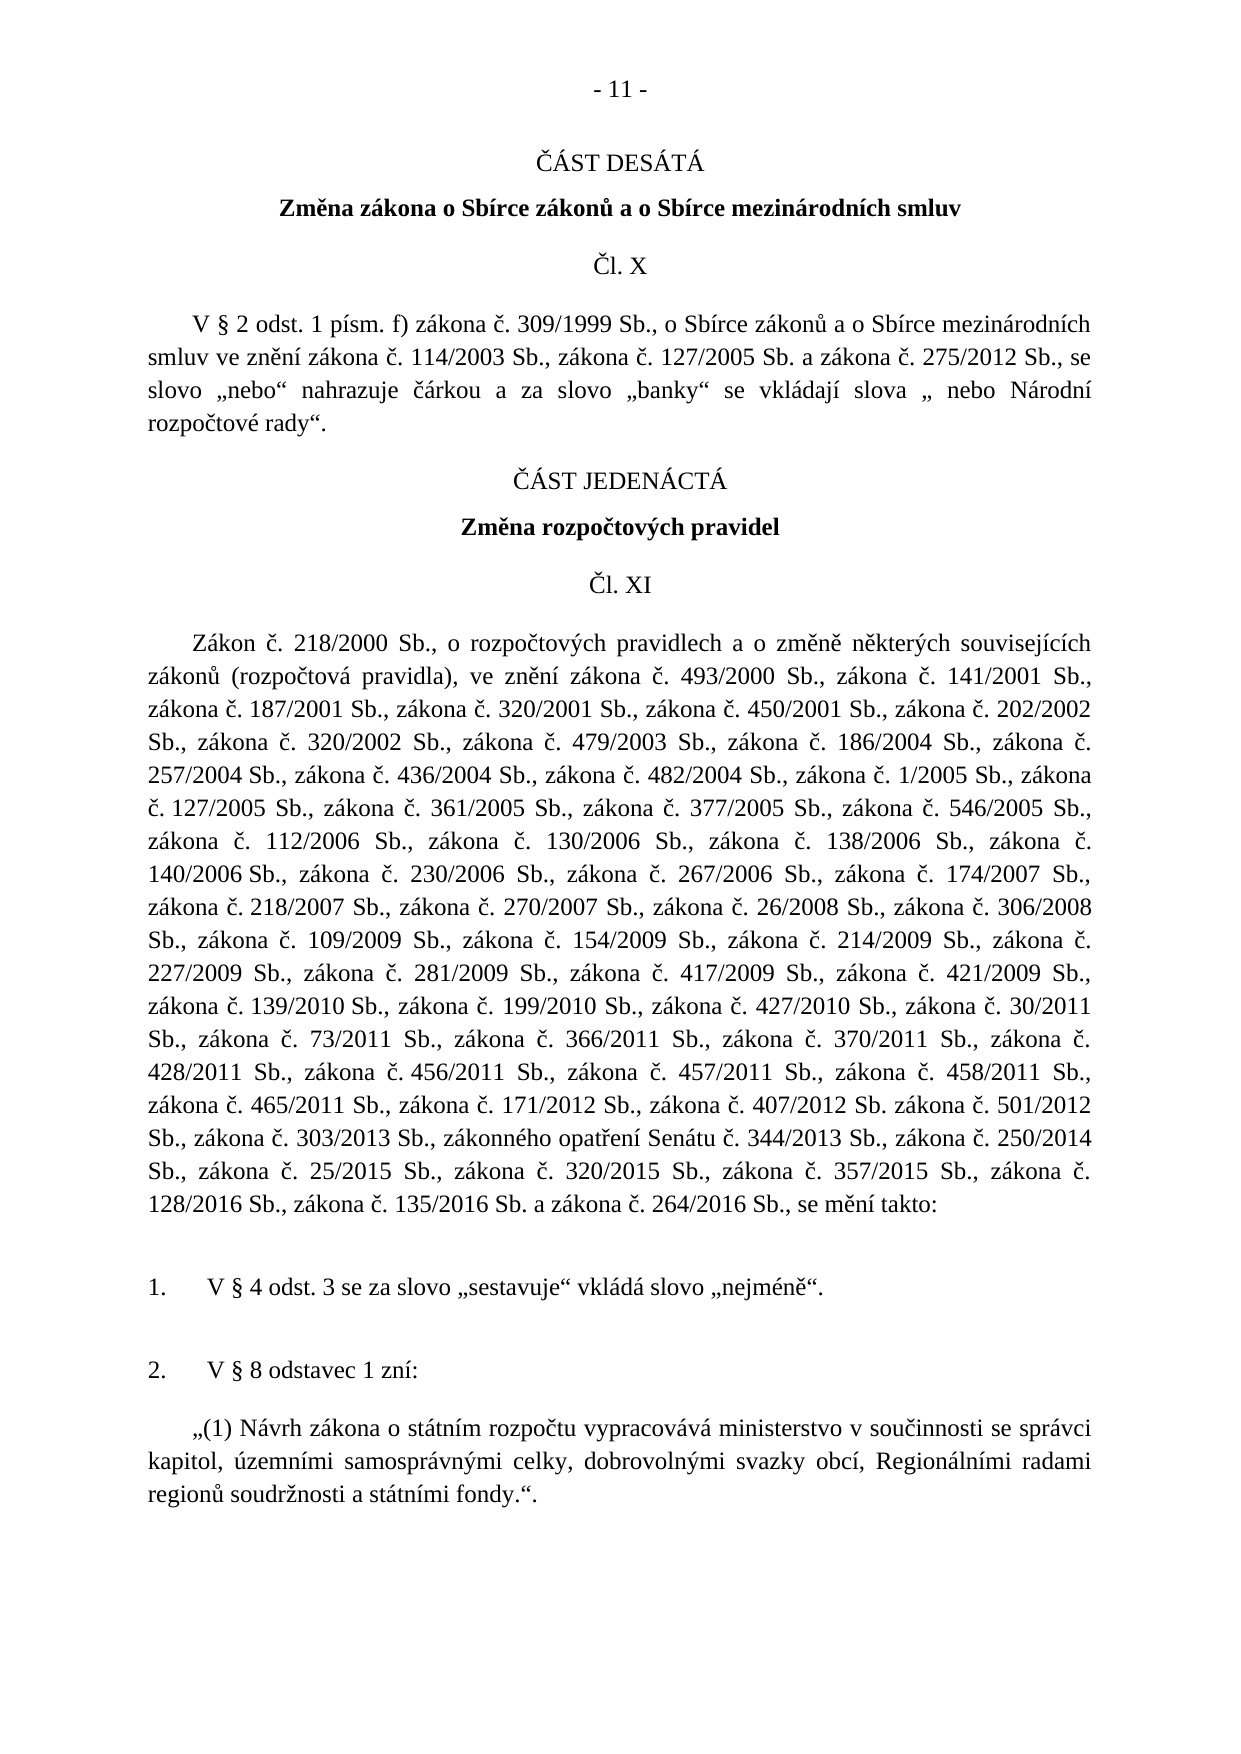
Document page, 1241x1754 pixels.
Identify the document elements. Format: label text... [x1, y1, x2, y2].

text V § 2 odst. 1 písm. f) zákona č. 309/1999 Sb., o Sbírce zákonů a o Sbírce mezinárodních smluv ve znění zákona č. 114/2003 Sb., zákona č. 127/2005 Sb. a zákona č. 275/2012 Sb., se slovo „nebo“ nahrazuje čárkou a za slovo „banky“ se vkládají slova „ nebo Národní rozpočtové rady“. [148, 309, 1093, 437]
text Změna rozpočtových pravidel [148, 512, 1093, 541]
text Čl. X [148, 251, 1093, 280]
text V § 8 odstavec 1 zní: [148, 1355, 1093, 1384]
text „(1) Návrh zákona o státním rozpočtu vypracovává ministerstvo v součinnosti se správci kapitol, územními samosprávnými celky, dobrovolnými svazky obcí, Regionálními radami regionů soudržnosti a státními fondy.“. [148, 1413, 1093, 1508]
text Změna zákona o Sbírce zákonů a o Sbírce mezinárodních smluv [148, 193, 1093, 222]
list V § 4 odst. 3 se za slovo „sestavuje“ vkládá slovo „nejméně“. [148, 1272, 1093, 1301]
text ČÁST JEDENÁCTÁ [148, 466, 1093, 495]
text Zákon č. 218/2000 Sb., o rozpočtových pravidlech a o změně některých souvisejících zákonů (rozpočtová pravidla), ve znění zákona č. 493/2000 Sb., zákona č. 141/2001 Sb., zákona č. 187/2001 Sb., zákona č. 320/2001 Sb., zákona č. 450/2001 Sb., zákona č. 202/2002 Sb., zákona č. 320/2002 Sb., zákona č. 479/2003 Sb., zákona č. 186/2004 Sb., zákona č. 257/2004 Sb., zákona č. 436/2004 Sb., zákona č. 482/2004 Sb., zákona č. 1/2005 Sb., zákona č. 127/2005 Sb., zákona č. 361/2005 Sb., zákona č. 377/2005 Sb., zákona č. 546/2005 Sb., zákona č. 112/2006 Sb., zákona č. 130/2006 Sb., zákona č. 138/2006 Sb., zákona č. 140/2006 Sb., zákona č. 230/2006 Sb., zákona č. 267/2006 Sb., zákona č. 174/2007 Sb., zákona č. 218/2007 Sb., zákona č. 270/2007 Sb., zákona č. 26/2008 Sb., zákona č. 306/2008 Sb., zákona č. 109/2009 Sb., zákona č. 154/2009 Sb., zákona č. 214/2009 Sb., zákona č. 227/2009 Sb., zákona č. 281/2009 Sb., zákona č. 417/2009 Sb., zákona č. 421/2009 Sb., zákona č. 139/2010 Sb., zákona č. 199/2010 Sb., zákona č. 427/2010 Sb., zákona č. 30/2011 Sb., zákona č. 73/2011 Sb., zákona č. 366/2011 Sb., zákona č. 370/2011 Sb., zákona č. 428/2011 Sb., zákona č. 456/2011 Sb., zákona č. 457/2011 Sb., zákona č. 458/2011 Sb., zákona č. 465/2011 Sb., zákona č. 171/2012 Sb., zákona č. 407/2012 Sb. zákona č. 501/2012 Sb., zákona č. 303/2013 Sb., zákonného opatření Senátu č. 344/2013 Sb., zákona č. 250/2014 Sb., zákona č. 25/2015 Sb., zákona č. 320/2015 Sb., zákona č. 357/2015 Sb., zákona č. 128/2016 Sb., zákona č. 135/2016 Sb. a zákona č. 264/2016 Sb., se mění takto: [148, 628, 1093, 1218]
text Čl. XI [148, 570, 1093, 598]
text ČÁST DESÁTÁ [148, 148, 1093, 176]
